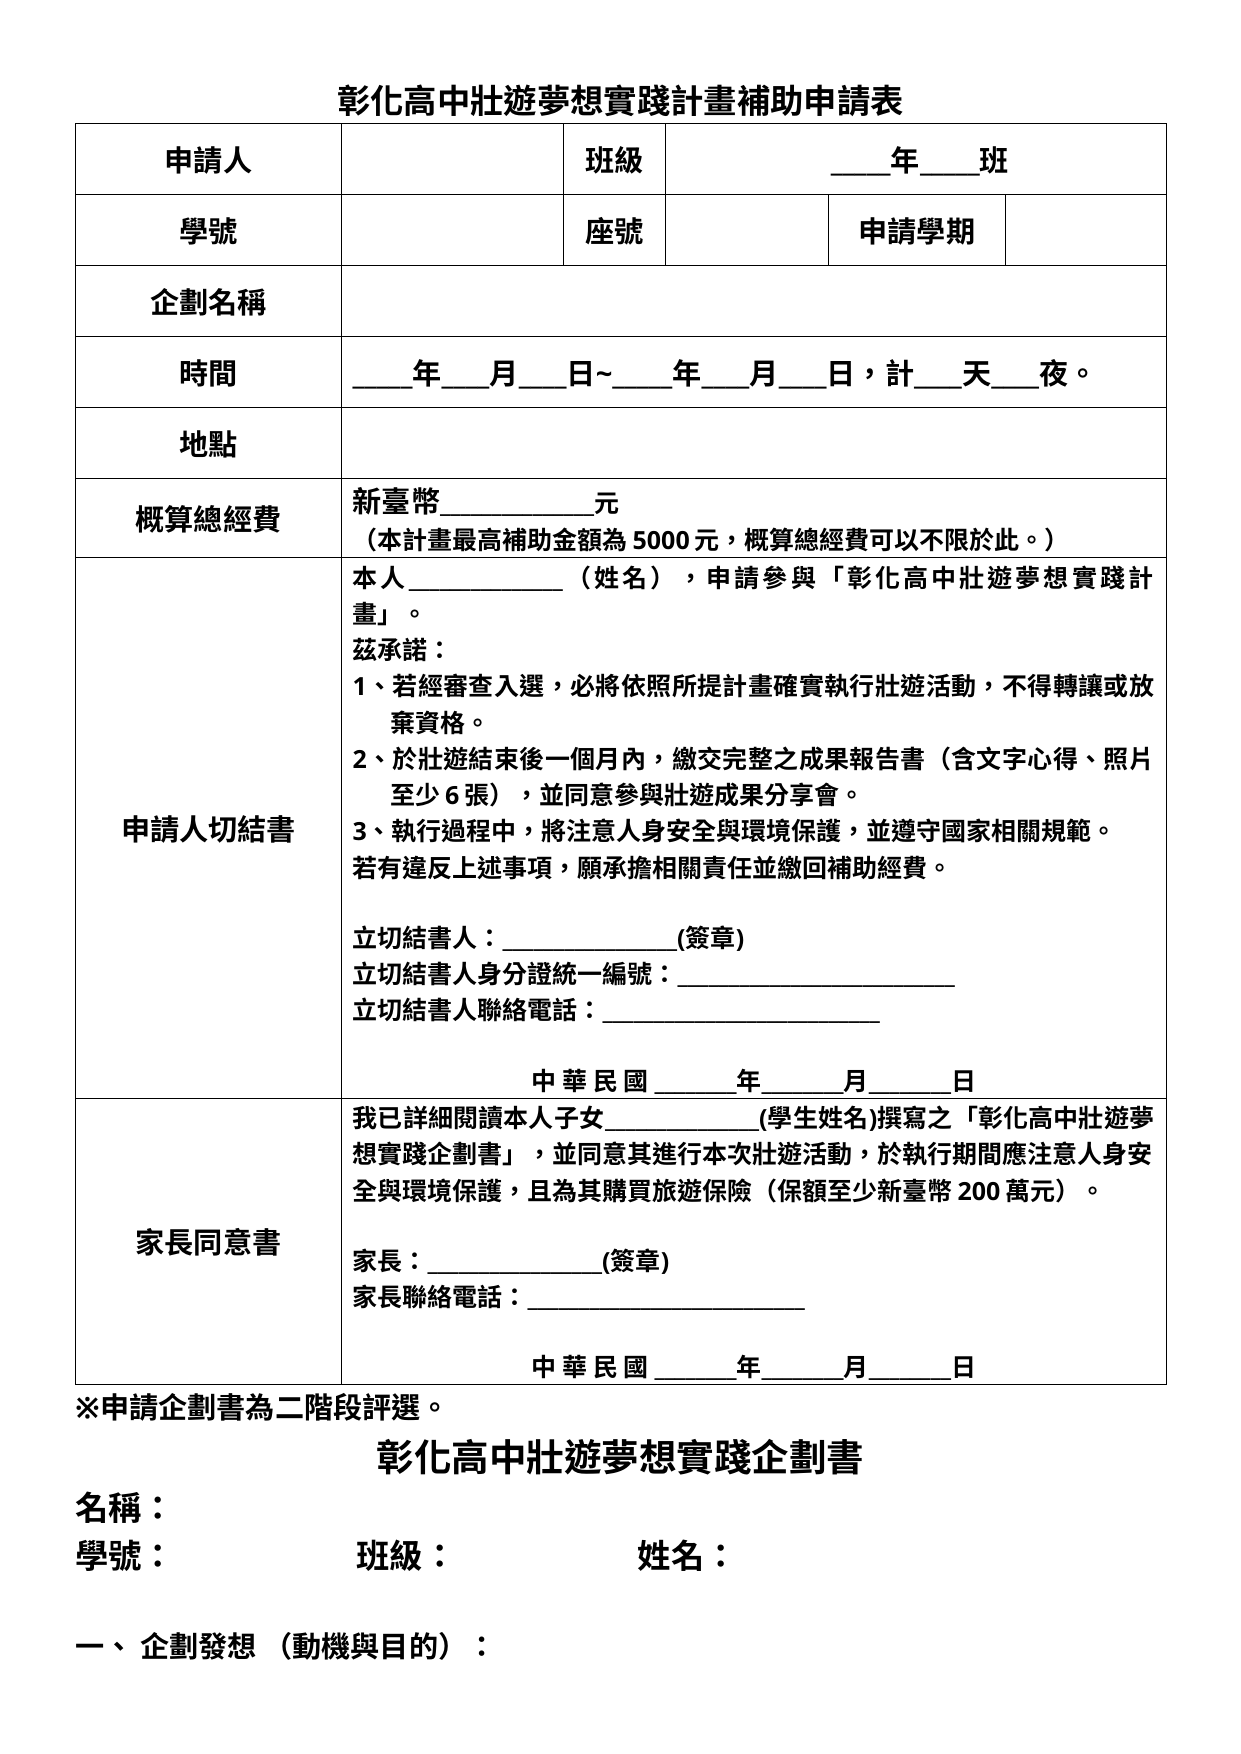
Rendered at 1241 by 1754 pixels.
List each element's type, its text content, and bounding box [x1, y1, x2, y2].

table_cell 申請學期 [829, 195, 1005, 265]
table_cell 概算總經費 [76, 479, 341, 557]
table_cell 申請人切結書 [76, 558, 341, 1097]
table_cell 時間 [76, 337, 341, 407]
table_cell [342, 266, 1166, 336]
table_cell [1006, 195, 1166, 265]
table_header 申請人 [76, 124, 341, 194]
table_cell [342, 408, 1166, 477]
table_cell 座號 [564, 195, 665, 265]
table_cell 新臺幣_______________元 （本計畫最高補助金額為5000元，概算總經費可以不限於此。） [342, 479, 1166, 557]
table_cell [342, 195, 563, 265]
text 學號： 班級： 姓名： [75, 1530, 1165, 1578]
table_cell _____年____月____日~_____年____月____日，計____天____夜。 [342, 337, 1166, 407]
table_cell 我已詳細閱讀本人子女_______________(學生姓名)撰寫之「彰化高中壯遊夢想實踐企劃書」，並同意其進行本次壯遊活動，於執行期間應注意人身安全與環境保護，且為其購買旅遊保險（保額至少新臺幣200萬元）。 家長：_________________(簽章) 家長聯絡電話：___________________________ 中 華 民 國 ________年________月________日 [342, 1099, 1166, 1384]
table_header _____年_____班 [666, 124, 1166, 194]
text 彰化高中壯遊夢想實踐計畫補助申請表 [75, 75, 1165, 123]
table_cell 家長同意書 [76, 1099, 341, 1384]
text ※申請企劃書為二階段評選。 [75, 1385, 1165, 1427]
text 一、 企劃發想 （動機與目的）： [75, 1624, 1165, 1666]
table_cell 地點 [76, 408, 341, 477]
table_header [342, 124, 563, 194]
text 名稱： [75, 1482, 1165, 1530]
table_cell 企劃名稱 [76, 266, 341, 336]
table_header 班級 [564, 124, 665, 194]
table_cell 學號 [76, 195, 341, 265]
table_cell [666, 195, 828, 265]
text 彰化高中壯遊夢想實踐企劃書 [75, 1427, 1165, 1482]
table_cell 本人_______________（姓名），申請參與「彰化高中壯遊夢想實踐計畫」。 茲承諾： 1、若經審查入選，必將依照所提計畫確實執行壯遊活動，不得轉讓或放棄資格。 2、於壯遊結束後一個月內，繳交完整之成果報告書（含文字心得、照片至少6張），並同意參與壯遊成果分享會。 3、執行過程中，將注意人身安全與環境保護，並遵守國家相關規範。 若有違反上述事項，願承擔相關責任並繳回補助經費。 立切結書人：_________________(簽章) 立切結書人身分證統一編號：___________________________ 立切結書人聯絡電話：___________________________ 中 華 民 國 ________年________月________日 [342, 558, 1166, 1097]
